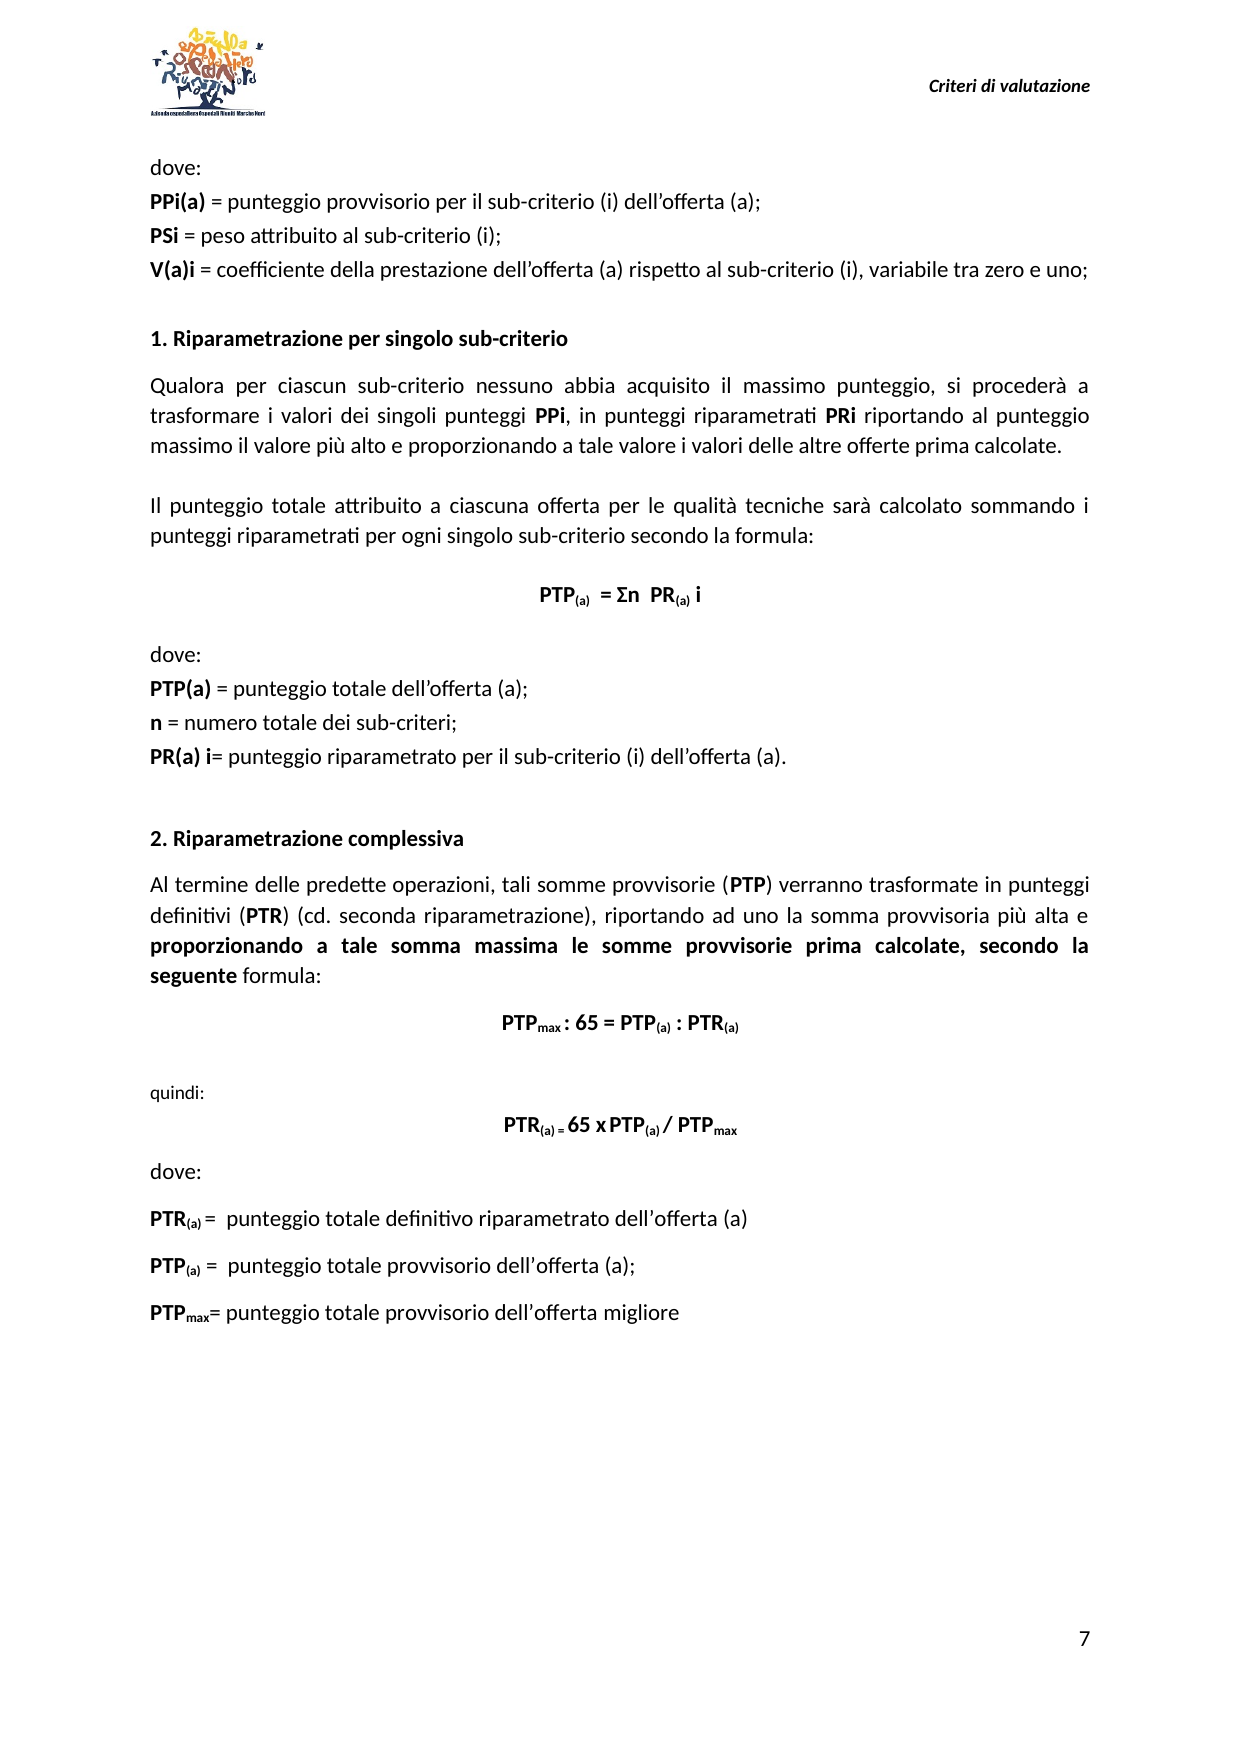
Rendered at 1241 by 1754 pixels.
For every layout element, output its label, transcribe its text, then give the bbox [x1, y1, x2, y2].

text dove: [150, 1157, 1090, 1185]
subtitle PPi(a) = punteggio provvisorio per il sub-criterio (i) dell’offerta (a); [150, 187, 1090, 215]
text PTR(a) = punteggio totale definitivo riparametrato dell’offerta (a) [150, 1204, 1090, 1232]
text Il punteggio totale attribuito a ciascuna offerta per le qualità tecniche sarà calcolato sommando i punteggi riparametrati per ogni singolo sub-criterio secondo la formula: [150, 491, 1090, 549]
subtitle dove: [150, 153, 1090, 181]
subtitle n = numero totale dei sub-criteri; [150, 708, 1090, 736]
subtitle dove: [150, 640, 1090, 668]
picture [150, 26, 266, 116]
text PTPmax= punteggio totale provvisorio dell’offerta migliore [150, 1298, 1090, 1326]
subtitle V(a)i = coefficiente della prestazione dell’offerta (a) rispetto al sub-criterio (i), variabile tra zero e uno; [150, 256, 1090, 283]
subtitle quindi: [150, 1063, 1090, 1104]
subtitle PR(a) i= punteggio riparametrato per il sub-criterio (i) dell’offerta (a). [150, 742, 1090, 771]
text Qualora per ciascun sub-criterio nessuno abbia acquisito il massimo punteggio, si procederà a trasformare i valori dei singoli punteggi PPi, in punteggi riparametrati PRi riportando al punteggio massimo il valore più alto e proporzionando a tale valore i valori delle altre offerte prima calcolate. [150, 371, 1090, 459]
text 1. Riparametrazione per singolo sub-criterio [150, 324, 1090, 352]
subtitle PSi = peso attribuito al sub-criterio (i); [150, 221, 1090, 249]
text PTP(a) = Σn PR(a) i [150, 580, 1090, 608]
text Al termine delle predette operazioni, tali somme provvisorie (PTP) verranno trasformate in punteggi definitivi (PTR) (cd. seconda riparametrazione), riportando ad uno la somma provvisoria più alta e proporzionando a tale somma massima le somme provvisorie prima calcolate, secondo la seguente formula: [150, 871, 1090, 989]
text PTP(a) = punteggio totale provvisorio dell’offerta (a); [150, 1251, 1090, 1279]
text 2. Riparametrazione complessiva [150, 824, 1090, 852]
text PTR(a) = 65 x PTP(a) / PTPmax [150, 1110, 1090, 1138]
text PTPmax : 65 = PTP(a) : PTR(a) [150, 1008, 1090, 1036]
subtitle PTP(a) = punteggio totale dell’offerta (a); [150, 674, 1090, 702]
